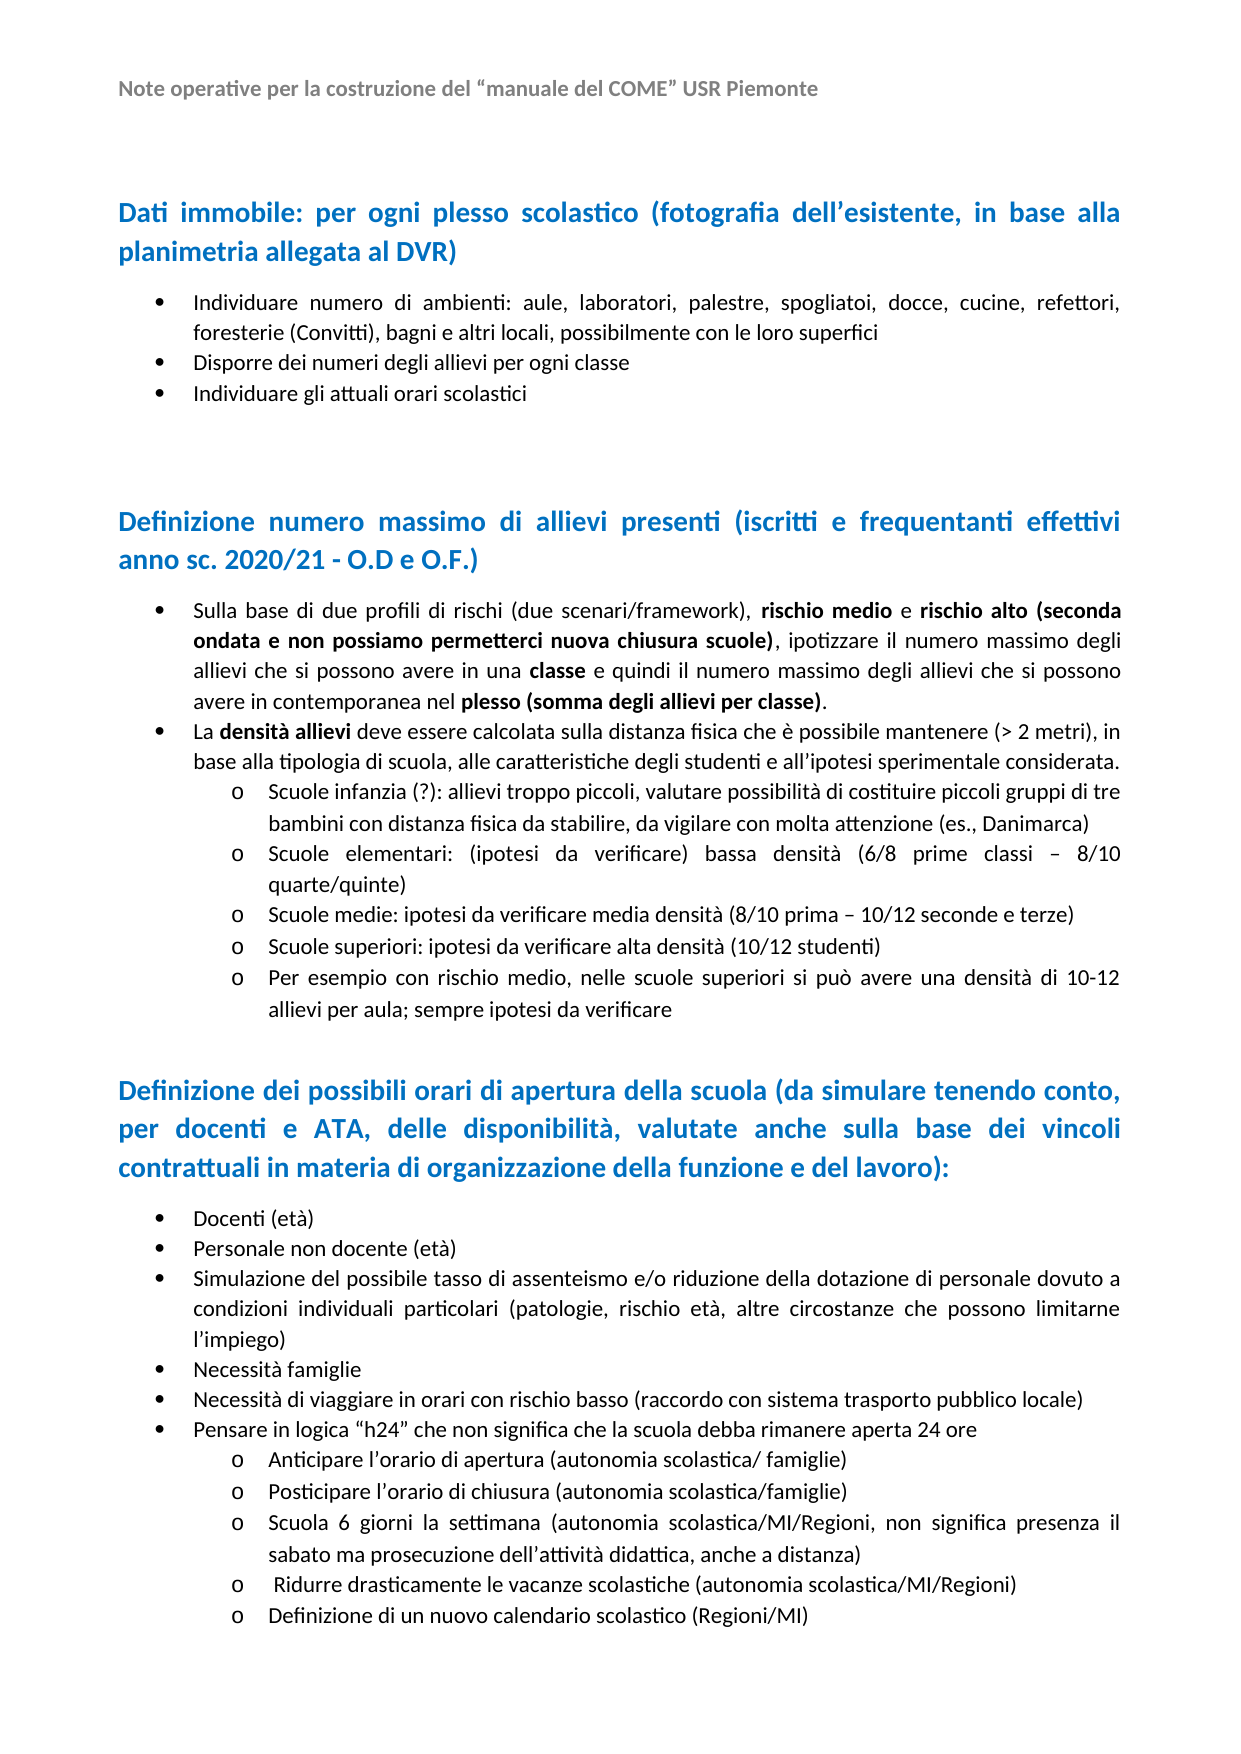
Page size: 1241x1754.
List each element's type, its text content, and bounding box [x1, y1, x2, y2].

list Scuola 6 giorni la settimana (autonomia scolastica/MI/Regioni, non significa presenza il sabato ma prosecuzione dell’attività didattica, anche a distanza) [231, 1508, 1122, 1568]
list Ridurre drasticamente le vacanze scolastiche (autonomia scolastica/MI/Regioni) [231, 1570, 1122, 1599]
list Scuole medie: ipotesi da verificare media densità (8/10 prima – 10/12 seconde e terze) [231, 901, 1122, 930]
list Scuole superiori: ipotesi da verificare alta densità (10/12 studenti) [231, 932, 1122, 961]
list Per esempio con rischio medio, nelle scuole superiori si può avere una densità di 10-12 allievi per aula; sempre ipotesi da verificare [231, 963, 1122, 1023]
list Scuole infanzia (?): allievi troppo piccoli, valutare possibilità di costituire piccoli gruppi di tre bambini con distanza fisica da stabilire, da vigilare con molta attenzione (es., Danimarca) [231, 777, 1122, 837]
text Dati immobile: per ogni plesso scolastico (fotografia dell’esistente, in base alla planimetria allegata al DVR) [118, 194, 1122, 268]
list Sulla base di due profili di rischi (due scenari/framework), rischio medio e rischio alto (seconda ondata e non possiamo permetterci nuova chiusura scuole), ipotizzare il numero massimo degli allievi che si possono avere in una classe e quindi il numero massimo degli allievi che si possono avere in contemporanea nel plesso (somma degli allievi per classe). [156, 596, 1122, 715]
list Simulazione del possibile tasso di assenteismo e/o riduzione della dotazione di personale dovuto a condizioni individuali particolari (patologie, rischio età, altre circostanze che possono limitarne l’impiego) [156, 1264, 1122, 1353]
list La densità allievi deve essere calcolata sulla distanza fisica che è possibile mantenere (> 2 metri), in base alla tipologia di scuola, alle caratteristiche degli studenti e all’ipotesi sperimentale considerata. [156, 717, 1122, 775]
list Pensare in logica “h24” che non significa che la scuola debba rimanere aperta 24 ore [156, 1415, 1122, 1443]
list Anticipare l’orario di apertura (autonomia scolastica/ famiglie) [231, 1446, 1122, 1475]
list Individuare numero di ambienti: aule, laboratori, palestre, spogliatoi, docce, cucine, refettori, foresterie (Convitti), bagni e altri locali, possibilmente con le loro superfici [156, 288, 1122, 346]
list Individuare gli attuali orari scolastici [156, 379, 1122, 407]
list Personale non docente (età) [156, 1234, 1122, 1262]
list Scuole elementari: (ipotesi da verificare) bassa densità (6/8 prime classi – 8/10 quarte/quinte) [231, 839, 1122, 898]
text Definizione dei possibili orari di apertura della scuola (da simulare tenendo conto, per docenti e ATA, delle disponibilità, valutate anche sulla base dei vincoli contrattuali in materia di organizzazione della funzione e del lavoro): [118, 1072, 1122, 1184]
list Posticipare l’orario di chiusura (autonomia scolastica/famiglie) [231, 1477, 1122, 1506]
list Docenti (età) [156, 1204, 1122, 1232]
list Necessità di viaggiare in orari con rischio basso (raccordo con sistema trasporto pubblico locale) [156, 1385, 1122, 1413]
list Necessità famiglie [156, 1355, 1122, 1383]
text Definizione numero massimo di allievi presenti (iscritti e frequentanti effettivi anno sc. 2020/21 - O.D e O.F.) [118, 503, 1122, 577]
list Definizione di un nuovo calendario scolastico (Regioni/MI) [231, 1601, 1122, 1631]
list Disporre dei numeri degli allievi per ogni classe [156, 348, 1122, 376]
